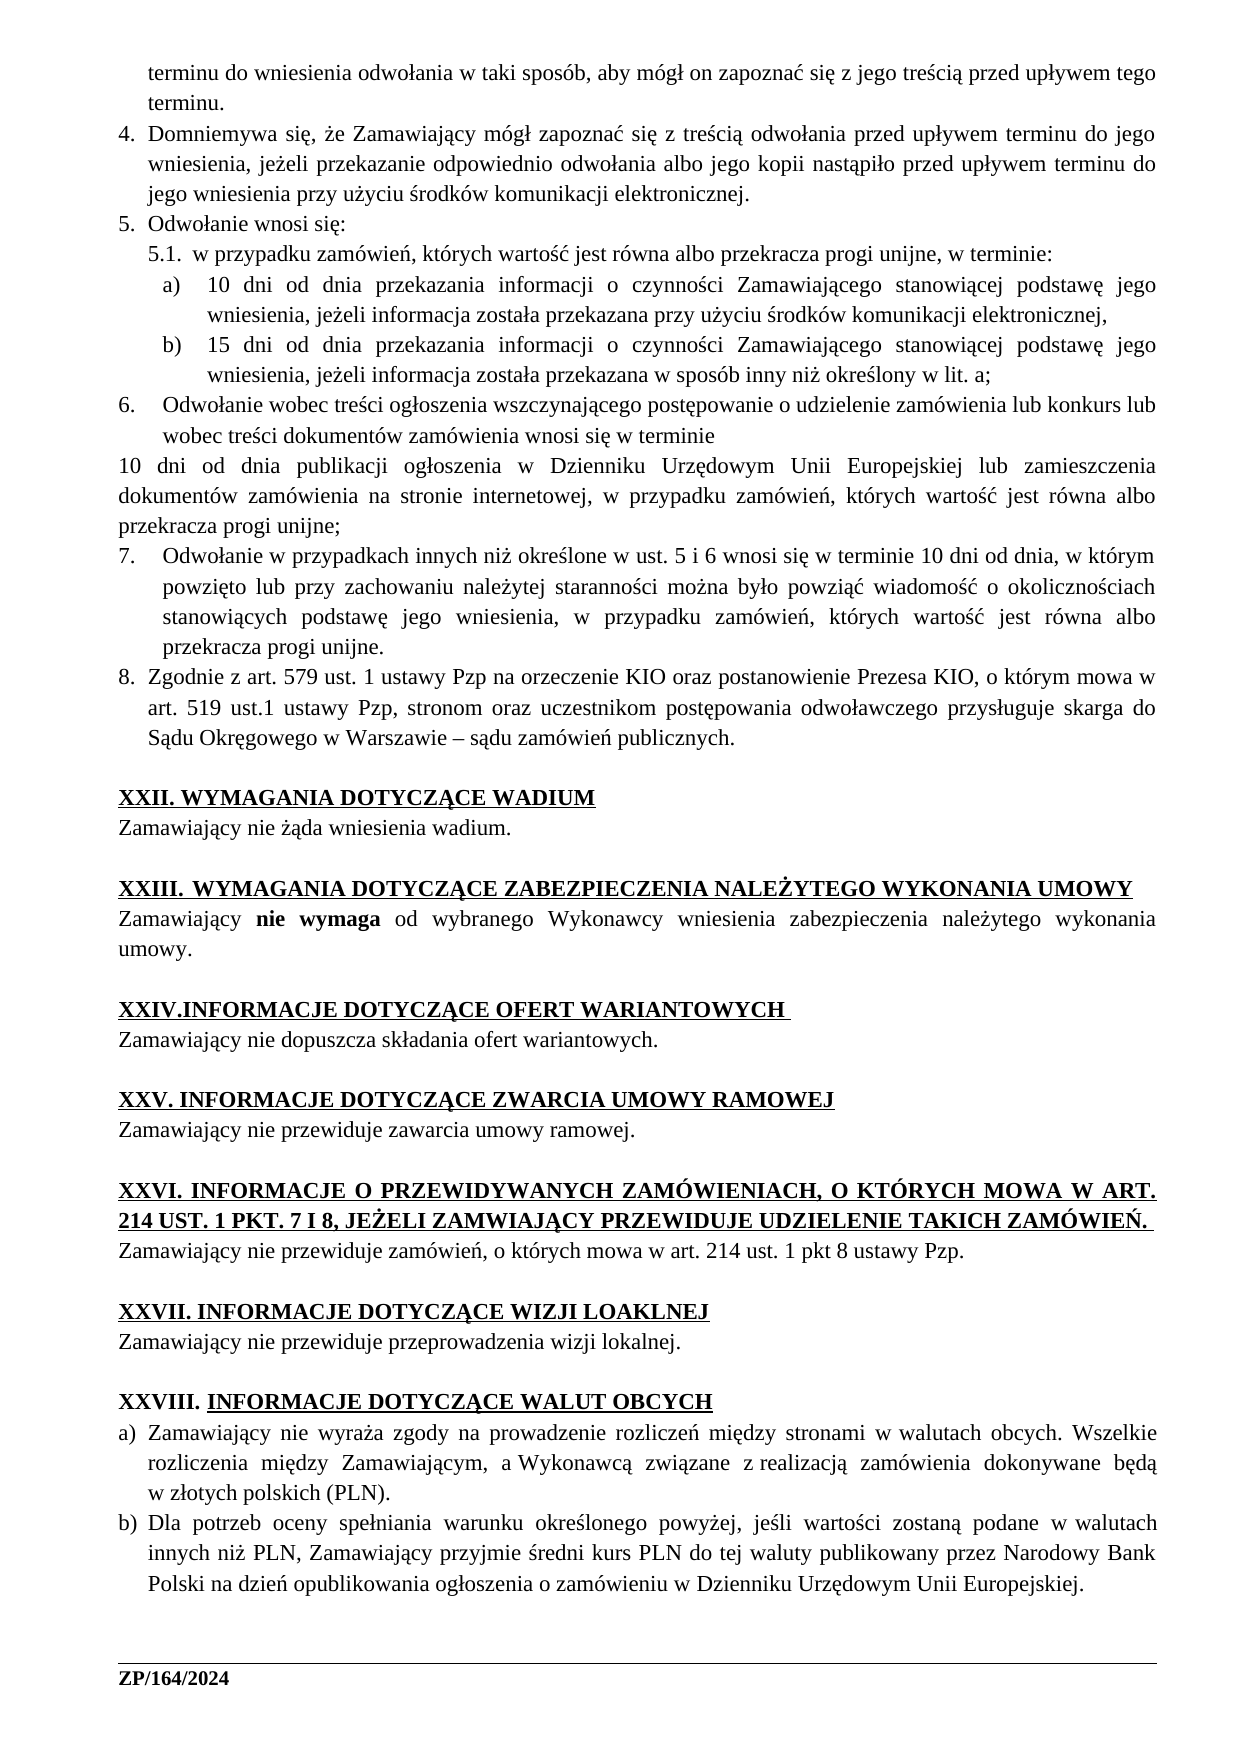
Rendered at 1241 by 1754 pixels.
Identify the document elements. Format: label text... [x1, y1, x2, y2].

text XXVI. INFORMACJE O PRZEWIDYWANYCH ZAMÓWIENIACH, O KTÓRYCH MOWA W ART. 214 UST. 1 PKT. 7 I 8, JEŻELI ZAMWIAJĄCY PRZEWIDUJE UDZIELENIE TAKICH ZAMÓWIEŃ. [118, 1177, 1157, 1200]
list 15 dni od dnia przekazania informacji o czynności Zamawiającego stanowiącej podstawę jego wniesienia, jeżeli informacja została przekazana w sposób inny niż określony w lit. a; [162, 331, 1157, 388]
list INFORMACJE DOTYCZĄCE WALUT OBCYCH [118, 1388, 1157, 1415]
subtitle XXII. WYMAGANIA DOTYCZĄCE WADIUM [118, 784, 1157, 811]
list w przypadku zamówień, których wartość jest równa albo przekracza progi unijne, w terminie: [148, 240, 1157, 267]
text 10 dni od dnia publikacji ogłoszenia w Dzienniku Urzędowym Unii Europejskiej lub zamieszczenia dokumentów zamówienia na stronie internetowej, w przypadku zamówień, których wartość jest równa albo przekracza progi unijne; [118, 452, 1157, 539]
list Odwołanie w przypadkach innych niż określone w ust. 5 i 6 wnosi się w terminie 10 dni od dnia, w którym powzięto lub przy zachowaniu należytej staranności można było powziąć wiadomość o okolicznościach stanowiących podstawę jego wniesienia, w przypadku zamówień, których wartość jest równa albo przekracza progi unijne. [118, 542, 1157, 659]
text XXIV.INFORMACJE DOTYCZĄCE OFERT WARIANTOWYCH [118, 996, 1157, 1022]
text XXVII. INFORMACJE DOTYCZĄCE WIZJI LOAKLNEJ [118, 1298, 1157, 1324]
text XXIII. WYMAGANIA DOTYCZĄCE ZABEZPIECZENIA NALEŻYTEGO WYKONANIA UMOWY [118, 875, 1157, 901]
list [118, 59, 1157, 116]
text Zamawiający nie przewiduje zamówień, o których mowa w art. 214 ust. 1 pkt 8 ustawy Pzp. [118, 1237, 1157, 1264]
list Odwołanie wnosi się: [118, 210, 1157, 237]
list Zgodnie z art. 579 ust. 1 ustawy Pzp na orzeczenie KIO oraz postanowienie Prezesa KIO, o którym mowa w art. 519 ust.1 ustawy Pzp, stronom oraz uczestnikom postępowania odwoławczego przysługuje skarga do Sądu Okręgowego w Warszawie – sądu zamówień publicznych. [118, 663, 1157, 750]
text XXV. INFORMACJE DOTYCZĄCE ZWARCIA UMOWY RAMOWEJ [118, 1086, 1157, 1113]
text Zamawiający nie wymaga od wybranego Wykonawcy wniesienia zabezpieczenia należytego wykonania umowy. [118, 905, 1157, 962]
list Domniemywa się, że Zamawiający mógł zapoznać się z treścią odwołania przed upływem terminu do jego wniesienia, jeżeli przekazanie odpowiednio odwołania albo jego kopii nastąpiło przed upływem terminu do jego wniesienia przy użyciu środków komunikacji elektronicznej. [118, 119, 1157, 206]
text Zamawiający nie żąda wniesienia wadium. [118, 814, 1157, 841]
text Zamawiający nie dopuszcza składania ofert wariantowych. [118, 1026, 1157, 1052]
text Zamawiający nie przewiduje zawarcia umowy ramowej. [118, 1116, 1157, 1143]
text XXVI. INFORMACJE O PRZEWIDYWANYCH ZAMÓWIENIACH, O KTÓRYCH MOWA W ART. 214 UST. 1 PKT. 7 I 8, JEŻELI ZAMWIAJĄCY PRZEWIDUJE UDZIELENIE TAKICH ZAMÓWIEŃ. [118, 1201, 1157, 1233]
list Odwołanie wobec treści ogłoszenia wszczynającego postępowanie o udzielenie zamówienia lub konkurs lub wobec treści dokumentów zamówienia wnosi się w terminie [118, 391, 1157, 448]
list Zamawiający nie wyraża zgody na prowadzenie rozliczeń między stronami w walutach obcych. Wszelkie rozliczenia między Zamawiającym, a Wykonawcą związane z realizacją zamówienia dokonywane będą w złotych polskich (PLN). [118, 1418, 1157, 1505]
list 10 dni od dnia przekazania informacji o czynności Zamawiającego stanowiącej podstawę jego wniesienia, jeżeli informacja została przekazana przy użyciu środków komunikacji elektronicznej, [162, 271, 1157, 327]
text Zamawiający nie przewiduje przeprowadzenia wizji lokalnej. [118, 1328, 1157, 1354]
list Dla potrzeb oceny spełniania warunku określonego powyżej, jeśli wartości zostaną podane w walutach innych niż PLN, Zamawiający przyjmie średni kurs PLN do tej waluty publikowany przez Narodowy Bank Polski na dzień opublikowania ogłoszenia o zamówieniu w Dzienniku Urzędowym Unii Europejskiej. [118, 1509, 1157, 1596]
